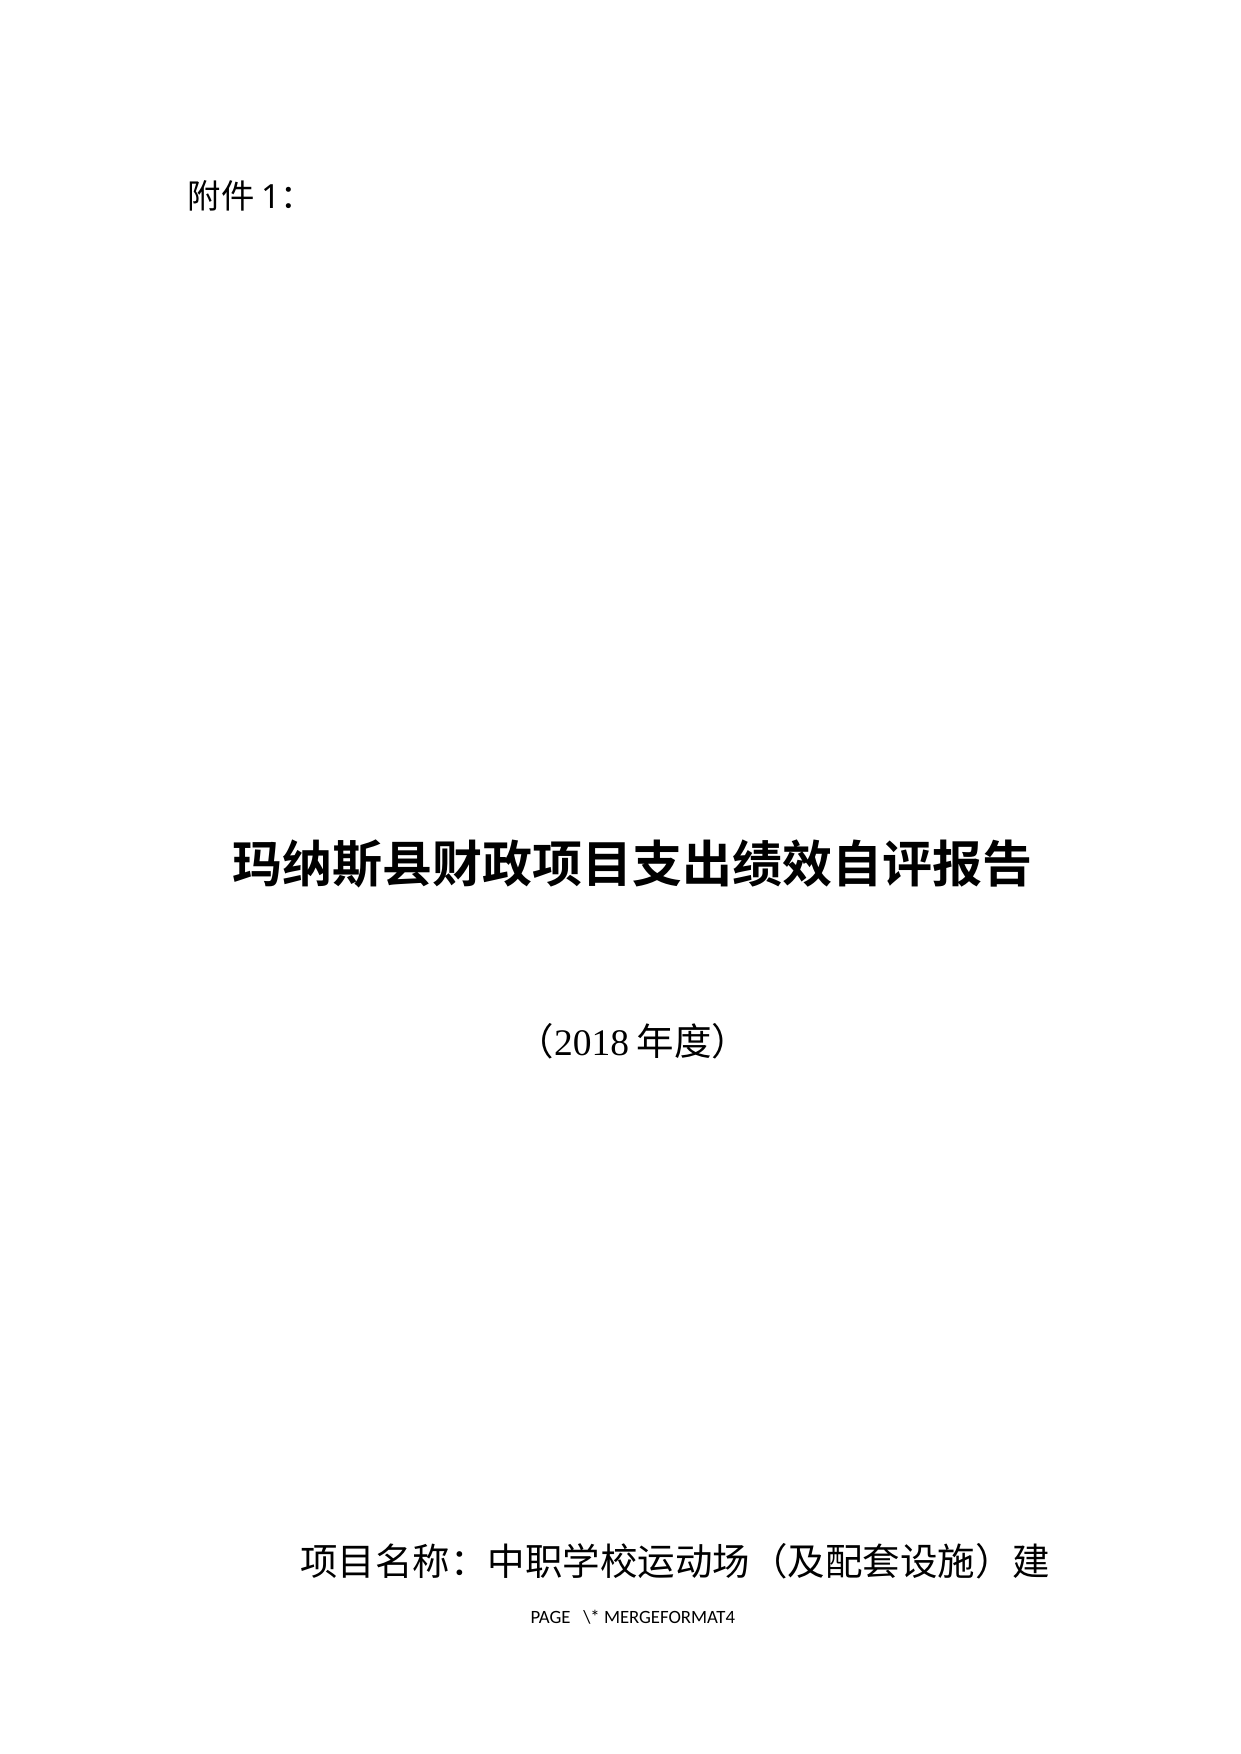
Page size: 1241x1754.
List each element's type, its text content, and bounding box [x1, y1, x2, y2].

text 附件1： [187, 162, 1078, 227]
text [187, 1527, 1078, 1592]
text 玛纳斯县财政项目支出绩效自评报告 [187, 812, 1078, 909]
text （2018年度） [187, 1007, 1078, 1072]
